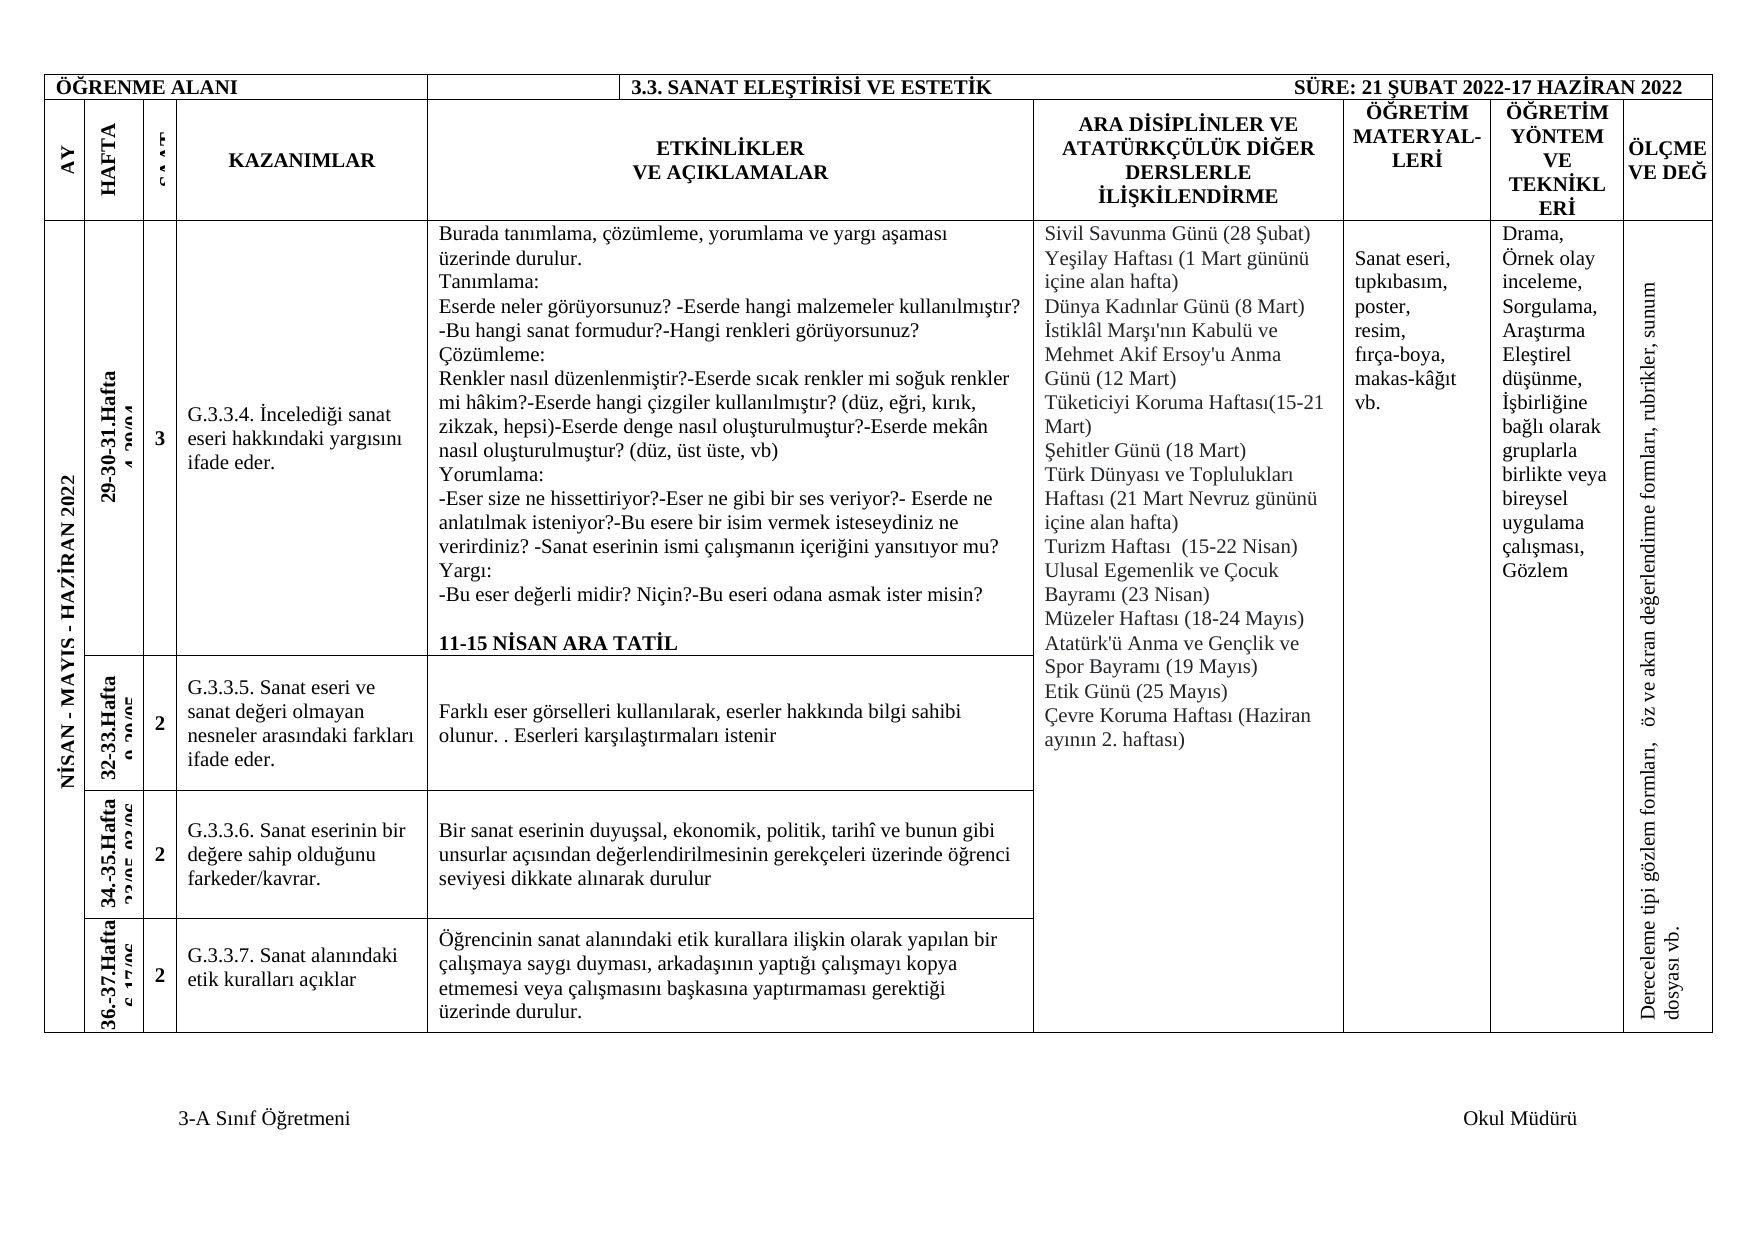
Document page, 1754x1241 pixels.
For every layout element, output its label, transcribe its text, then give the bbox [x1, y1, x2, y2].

table_cell 2 [144, 656, 176, 790]
table_cell [428, 75, 619, 99]
table_cell 29-30-31.Hafta 4-29/04 [85, 221, 143, 654]
table_cell G.3.3.5. Sanat eseri ve sanat değeri olmayan nesneler arasındaki farkları ifade eder. [177, 656, 427, 790]
table_cell Bir sanat eserinin duyuşsal, ekonomik, politik, tarihî ve bunun gibi unsurlar açısından değerlendirilmesinin gerekçeleri üzerinde öğrenci seviyesi dikkate alınarak durulur [428, 791, 1033, 917]
table_cell 2 [144, 791, 176, 917]
table_cell 2 [144, 919, 176, 1032]
table_cell HAFTA [85, 100, 143, 220]
table_cell ÖLÇME VE DEĞ [1624, 100, 1712, 220]
table_cell Burada tanımlama, çözümleme, yorumlama ve yargı aşaması üzerinde durulur. Tanımlama: Eserde neler görüyorsunuz? -Eserde hangi malzemeler kullanılmıştır? -Bu hangi sanat formudur?-Hangi renkleri görüyorsunuz? Çözümleme: Renkler nasıl düzenlenmiştir?-Eserde sıcak renkler mi soğuk renkler mi hâkim?-Eserde hangi çizgiler kullanılmıştır? (düz, eğri, kırık, zikzak, hepsi)-Eserde denge nasıl oluşturulmuştur?-Eserde mekân nasıl oluşturulmuştur? (düz, üst üste, vb) Yorumlama: -Eser size ne hissettiriyor?-Eser ne gibi bir ses veriyor?- Eserde ne anlatılmak isteniyor?-Bu esere bir isim vermek isteseydiniz ne verirdiniz? -Sanat eserinin ismi çalışmanın içeriğini yansıtıyor mu? Yargı: -Bu eser değerli midir? Niçin?-Bu eseri odana asmak ister misin? 11-15 NİSAN ARA TATİL [428, 221, 1033, 654]
table_cell Dereceleme tipi gözlem formları, öz ve akran değerlendirme formları, rubrikler, sunum dosyası vb. [1624, 221, 1712, 1032]
table_cell 3 [144, 221, 176, 654]
table_cell Sivil Savunma Günü (28 Şubat) Yeşilay Haftası (1 Mart gününü içine alan hafta) Dünya Kadınlar Günü (8 Mart) İstiklâl Marşı'nın Kabulü ve Mehmet Akif Ersoy'u Anma Günü (12 Mart) Tüketiciyi Koruma Haftası(15-21 Mart) Şehitler Günü (18 Mart) Türk Dünyası ve Toplulukları Haftası (21 Mart Nevruz gününü içine alan hafta) Turizm Haftası (15-22 Nisan) Ulusal Egemenlik ve Çocuk Bayramı (23 Nisan) Müzeler Haftası (18-24 Mayıs) Atatürk'ü Anma ve Gençlik ve Spor Bayramı (19 Mayıs) Etik Günü (25 Mayıs) Çevre Koruma Haftası (Haziran ayının 2. haftası) [1034, 221, 1343, 1032]
table_cell G.3.3.7. Sanat alanındaki etik kuralları açıklar [177, 919, 427, 1032]
table_cell AY [45, 100, 84, 220]
table_cell ARA DİSİPLİNLER VE ATATÜRKÇÜLÜK DİĞER DERSLERLE İLİŞKİLENDİRME [1034, 100, 1343, 220]
table_cell 32-33.Hafta 9-20/05 [85, 656, 143, 790]
text 3-A Sınıf Öğretmeni Okul Müdürü [44, 1106, 1713, 1129]
table_cell 36.-37.Hafta 6-17/06 [85, 919, 143, 1032]
table_cell ÖĞRENME ALANI [45, 75, 427, 99]
table_cell 34.-35.Hafta 23/05-03/06 [85, 791, 143, 917]
table_cell Öğrencinin sanat alanındaki etik kurallara ilişkin olarak yapılan bir çalışmaya saygı duyması, arkadaşının yaptığı çalışmayı kopya etmemesi veya çalışmasını başkasına yaptırmaması gerektiği üzerinde durulur. [428, 919, 1033, 1032]
table_cell Farklı eser görselleri kullanılarak, eserler hakkında bilgi sahibi olunur. . Eserleri karşılaştırmaları istenir [428, 656, 1033, 790]
table_cell ÖĞRETİM MATERYAL-LERİ [1344, 100, 1490, 220]
table_cell Sanat eseri, tıpkıbasım, poster, resim, fırça-boya, makas-kâğıt vb. [1344, 221, 1490, 1032]
table_cell NİSAN - MAYIS - HAZİRAN 2022 [45, 221, 84, 1032]
table_cell 3.3. SANAT ELEŞTİRİSİ VE ESTETİK SÜRE: 21 ŞUBAT 2022-17 HAZİRAN 2022 [620, 75, 1712, 99]
table_cell ETKİNLİKLER VE AÇIKLAMALAR [428, 100, 1033, 220]
table_cell ÖĞRETİM YÖNTEM VE TEKNİKLERİ [1491, 100, 1623, 220]
table_cell G.3.3.6. Sanat eserinin bir değere sahip olduğunu farkeder/kavrar. [177, 791, 427, 917]
table_cell G.3.3.4. İncelediği sanat eseri hakkındaki yargısını ifade eder. [177, 221, 427, 654]
table_cell SAAT [144, 100, 176, 220]
table_cell KAZANIMLAR [177, 100, 427, 220]
